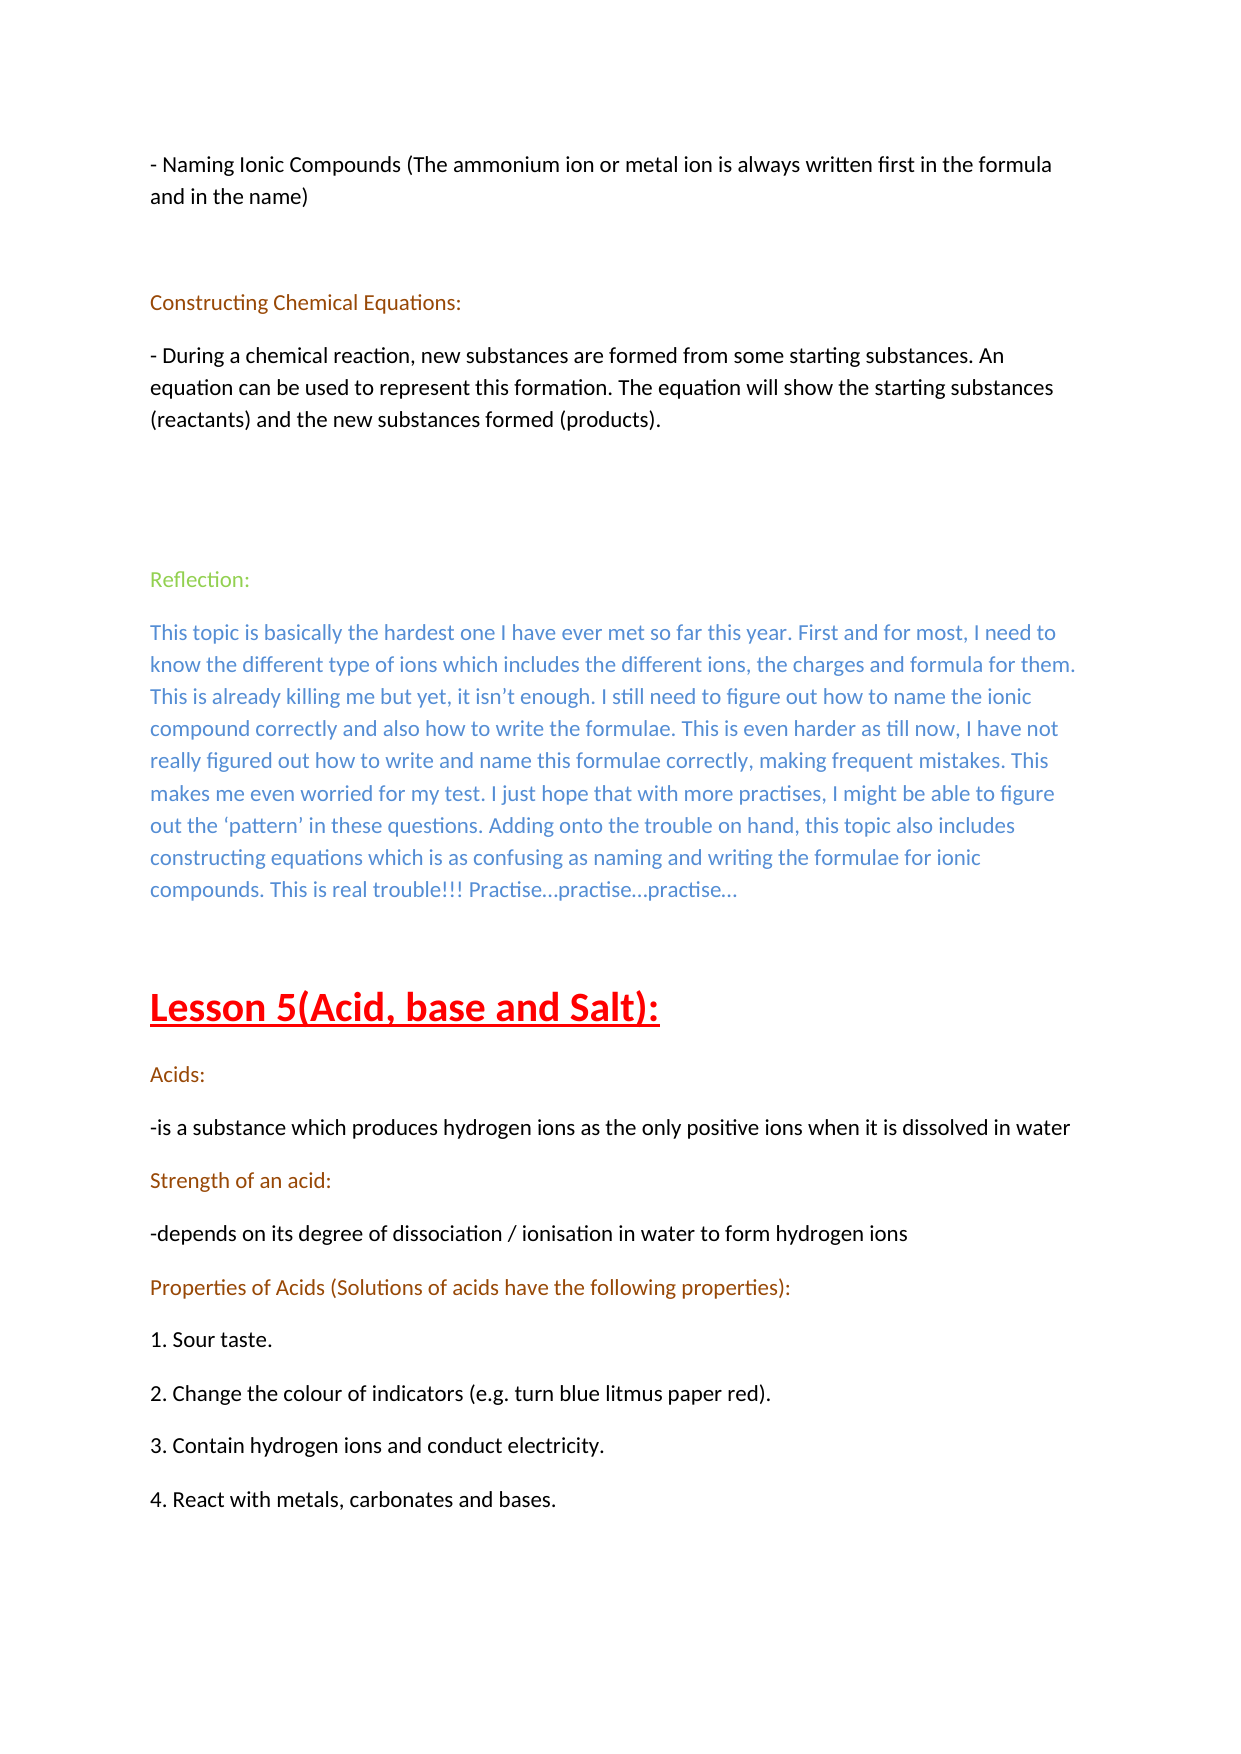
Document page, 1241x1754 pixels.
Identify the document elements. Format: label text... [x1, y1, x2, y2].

text 1. Sour taste. [150, 1326, 1090, 1354]
text Properties of Acids (Solutions of acids have the following properties): [150, 1273, 1090, 1301]
text Lesson 5(Acid, base and Salt): [150, 981, 1090, 1032]
text Constructing Chemical Equations: [150, 288, 1090, 316]
text Reflection: [150, 565, 1090, 593]
text 4. React with metals, carbonates and bases. [150, 1485, 1090, 1513]
text Acids: [150, 1061, 1090, 1088]
text - Naming Ionic Compounds (The ammonium ion or metal ion is always written first in the formula and in the name) [150, 150, 1090, 210]
text 3. Contain hydrogen ions and conduct electricity. [150, 1432, 1090, 1460]
text Strength of an acid: [150, 1167, 1090, 1194]
text - During a chemical reaction, new substances are formed from some starting substances. An equation can be used to represent this formation. The equation will show the starting substances (reactants) and the new substances formed (products). [150, 341, 1090, 434]
text -is a substance which produces hydrogen ions as the only positive ions when it is dissolved in water [150, 1113, 1090, 1142]
text -depends on its degree of dissociation / ionisation in water to form hydrogen ions [150, 1219, 1090, 1248]
text This topic is basically the hardest one I have ever met so far this year. First and for most, I need to know the different type of ions which includes the different ions, the charges and formula for them. This is already killing me but yet, it isn’t enough. I still need to figure out how to name the ionic compound correctly and also how to write the formulae. This is even harder as till now, I have not really figured out how to write and name this formulae correctly, making frequent mistakes. This makes me even worried for my test. I just hope that with more practises, I might be able to figure out the ‘pattern’ in these questions. Adding onto the trouble on hand, this topic also includes constructing equations which is as confusing as naming and writing the formulae for ionic compounds. This is real trouble!!! Practise…practise…practise… [150, 618, 1090, 903]
text 2. Change the colour of indicators (e.g. turn blue litmus paper red). [150, 1379, 1090, 1407]
